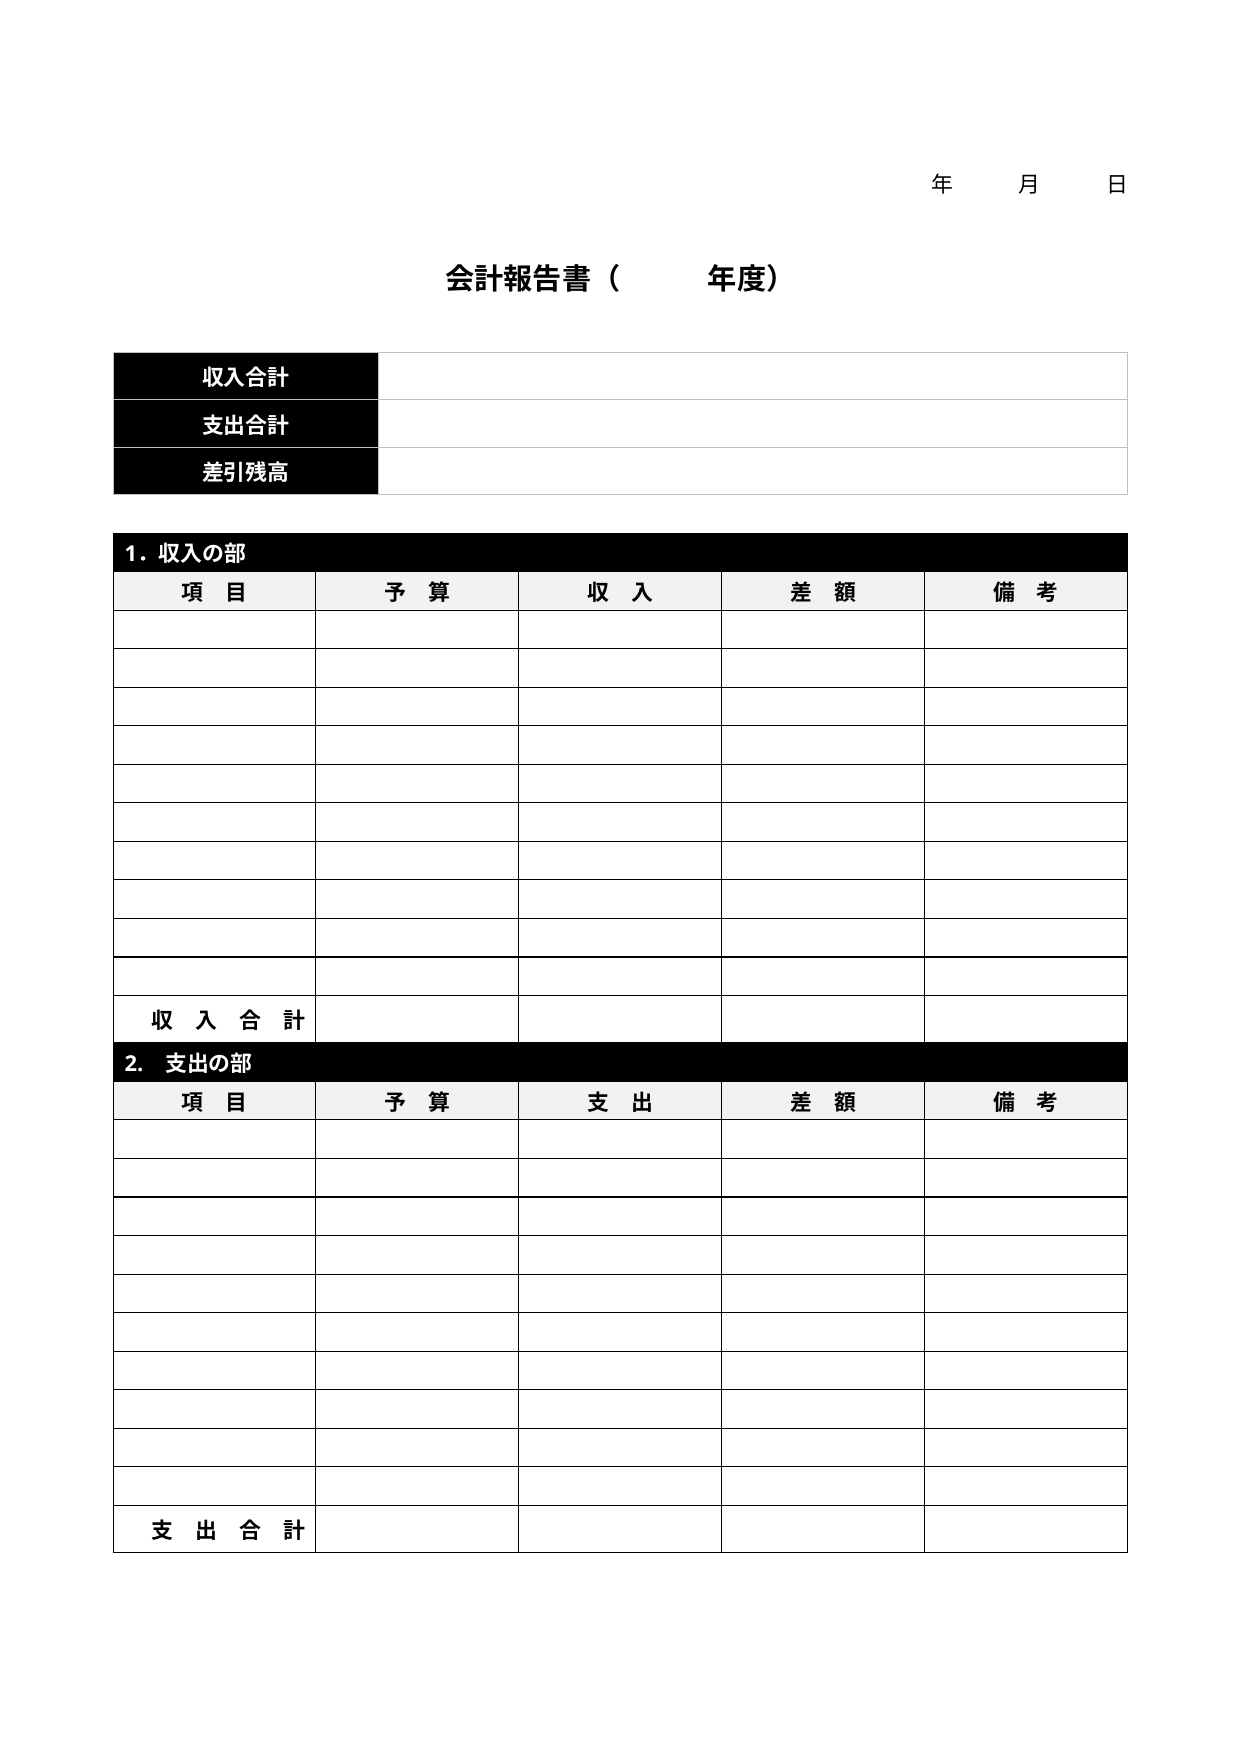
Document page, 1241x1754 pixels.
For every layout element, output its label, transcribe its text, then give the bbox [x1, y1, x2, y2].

table_cell 項 目 [114, 1082, 315, 1119]
table_cell 予 算 [316, 1082, 518, 1119]
table_cell [316, 1352, 518, 1389]
table_cell [316, 996, 518, 1042]
table_cell [722, 842, 924, 879]
table_cell [925, 1313, 1127, 1351]
table_cell [519, 842, 721, 879]
table_cell [519, 958, 721, 995]
table_cell [925, 958, 1127, 995]
table_cell [722, 649, 924, 687]
table_cell [519, 1506, 721, 1552]
table_cell [722, 1313, 924, 1351]
table_cell [379, 448, 1127, 494]
table_cell [316, 1506, 518, 1552]
table_cell [722, 803, 924, 841]
table_cell [114, 1390, 315, 1428]
table_cell [316, 611, 518, 648]
table_cell [519, 996, 721, 1042]
table_cell 支 出 [519, 1082, 721, 1119]
table_cell [316, 649, 518, 687]
table_cell 備 考 [925, 1082, 1127, 1119]
table_cell 差 額 [722, 572, 924, 609]
table_cell [114, 958, 315, 995]
table_cell [114, 1313, 315, 1351]
table_cell [316, 1390, 518, 1428]
table_header 1．収入の部 [114, 534, 1127, 571]
table_cell [316, 1236, 518, 1273]
table_cell [722, 726, 924, 764]
table_header [379, 353, 1127, 399]
table_cell [316, 765, 518, 802]
table_cell [114, 1275, 315, 1312]
table_cell [925, 649, 1127, 687]
table_cell [925, 688, 1127, 725]
table_cell [316, 919, 518, 956]
table_cell [925, 1429, 1127, 1466]
table_cell [925, 1198, 1127, 1235]
table_cell [519, 1236, 721, 1273]
table_cell [722, 765, 924, 802]
table_cell 支出合計 [114, 400, 378, 447]
table_cell [722, 1506, 924, 1552]
table_cell [925, 803, 1127, 841]
table_cell [114, 1120, 315, 1158]
table_cell [316, 842, 518, 879]
table_cell [925, 1275, 1127, 1312]
table_cell [925, 842, 1127, 879]
table_cell [114, 1352, 315, 1389]
table_cell 差引残高 [114, 448, 378, 494]
table_cell [316, 880, 518, 918]
table_cell [519, 880, 721, 918]
table_cell [722, 1429, 924, 1466]
table_cell [925, 1467, 1127, 1505]
text 年 月 日 [112, 164, 1128, 202]
table_cell [519, 1198, 721, 1235]
table_cell [114, 1429, 315, 1466]
table_cell [519, 611, 721, 648]
table_cell 予 算 [316, 572, 518, 609]
table_cell [114, 1236, 315, 1273]
table_cell [722, 1352, 924, 1389]
table_cell 収 入 合 計 [114, 996, 315, 1042]
table_cell [114, 688, 315, 725]
table_cell [722, 1159, 924, 1196]
table_cell [519, 1313, 721, 1351]
table_cell [114, 726, 315, 764]
table_cell [925, 726, 1127, 764]
table_cell [722, 1390, 924, 1428]
table_cell [114, 1198, 315, 1235]
table_cell [519, 1467, 721, 1505]
table_cell [925, 880, 1127, 918]
table_cell [722, 688, 924, 725]
table_cell [316, 1198, 518, 1235]
table_cell [722, 1236, 924, 1273]
table_cell [925, 1390, 1127, 1428]
table_cell [519, 1275, 721, 1312]
table_cell [316, 688, 518, 725]
table_cell [519, 919, 721, 956]
table_cell [519, 803, 721, 841]
table_cell [925, 611, 1127, 648]
table_cell [379, 400, 1127, 447]
table_cell [722, 919, 924, 956]
table_cell 収 入 [519, 572, 721, 609]
table_cell 支 出 合 計 [114, 1506, 315, 1552]
table_cell [722, 1467, 924, 1505]
table_cell [114, 649, 315, 687]
table_cell [316, 726, 518, 764]
table_cell [114, 919, 315, 956]
table_cell [114, 803, 315, 841]
table_cell [925, 919, 1127, 956]
text 会計報告書（ 年度） [112, 239, 1128, 314]
table_cell [925, 765, 1127, 802]
table_cell [316, 1275, 518, 1312]
table_cell [925, 1159, 1127, 1196]
table_cell [114, 1159, 315, 1196]
table_cell 項 目 [114, 572, 315, 609]
table_cell [925, 1236, 1127, 1273]
table_cell [114, 1467, 315, 1505]
table_cell [316, 1313, 518, 1351]
table_cell [114, 842, 315, 879]
table_cell [519, 1352, 721, 1389]
table_cell 備 考 [925, 572, 1127, 609]
table_cell [519, 765, 721, 802]
table_cell [316, 1467, 518, 1505]
table_cell [114, 765, 315, 802]
table_cell [316, 1159, 518, 1196]
table_cell [519, 1159, 721, 1196]
table_cell [722, 1275, 924, 1312]
table_cell [114, 611, 315, 648]
table_cell [519, 726, 721, 764]
table_cell [722, 996, 924, 1042]
table_cell [316, 803, 518, 841]
table_cell [519, 1429, 721, 1466]
table_cell [722, 880, 924, 918]
table_cell [519, 1390, 721, 1428]
table_cell [316, 1429, 518, 1466]
table_cell [114, 880, 315, 918]
table_header 収入合計 [114, 353, 378, 399]
table_cell 差 額 [722, 1082, 924, 1119]
table_cell [722, 958, 924, 995]
table_cell [925, 1120, 1127, 1158]
table_cell [722, 1198, 924, 1235]
table_cell [519, 688, 721, 725]
table_cell [722, 611, 924, 648]
table_cell [925, 1352, 1127, 1389]
table_cell [519, 1120, 721, 1158]
table_cell [519, 649, 721, 687]
table_cell [316, 958, 518, 995]
table_cell [925, 996, 1127, 1042]
table_cell [722, 1120, 924, 1158]
table_cell 2. 支出の部 [114, 1043, 1127, 1081]
table_cell [316, 1120, 518, 1158]
table_cell [925, 1506, 1127, 1552]
